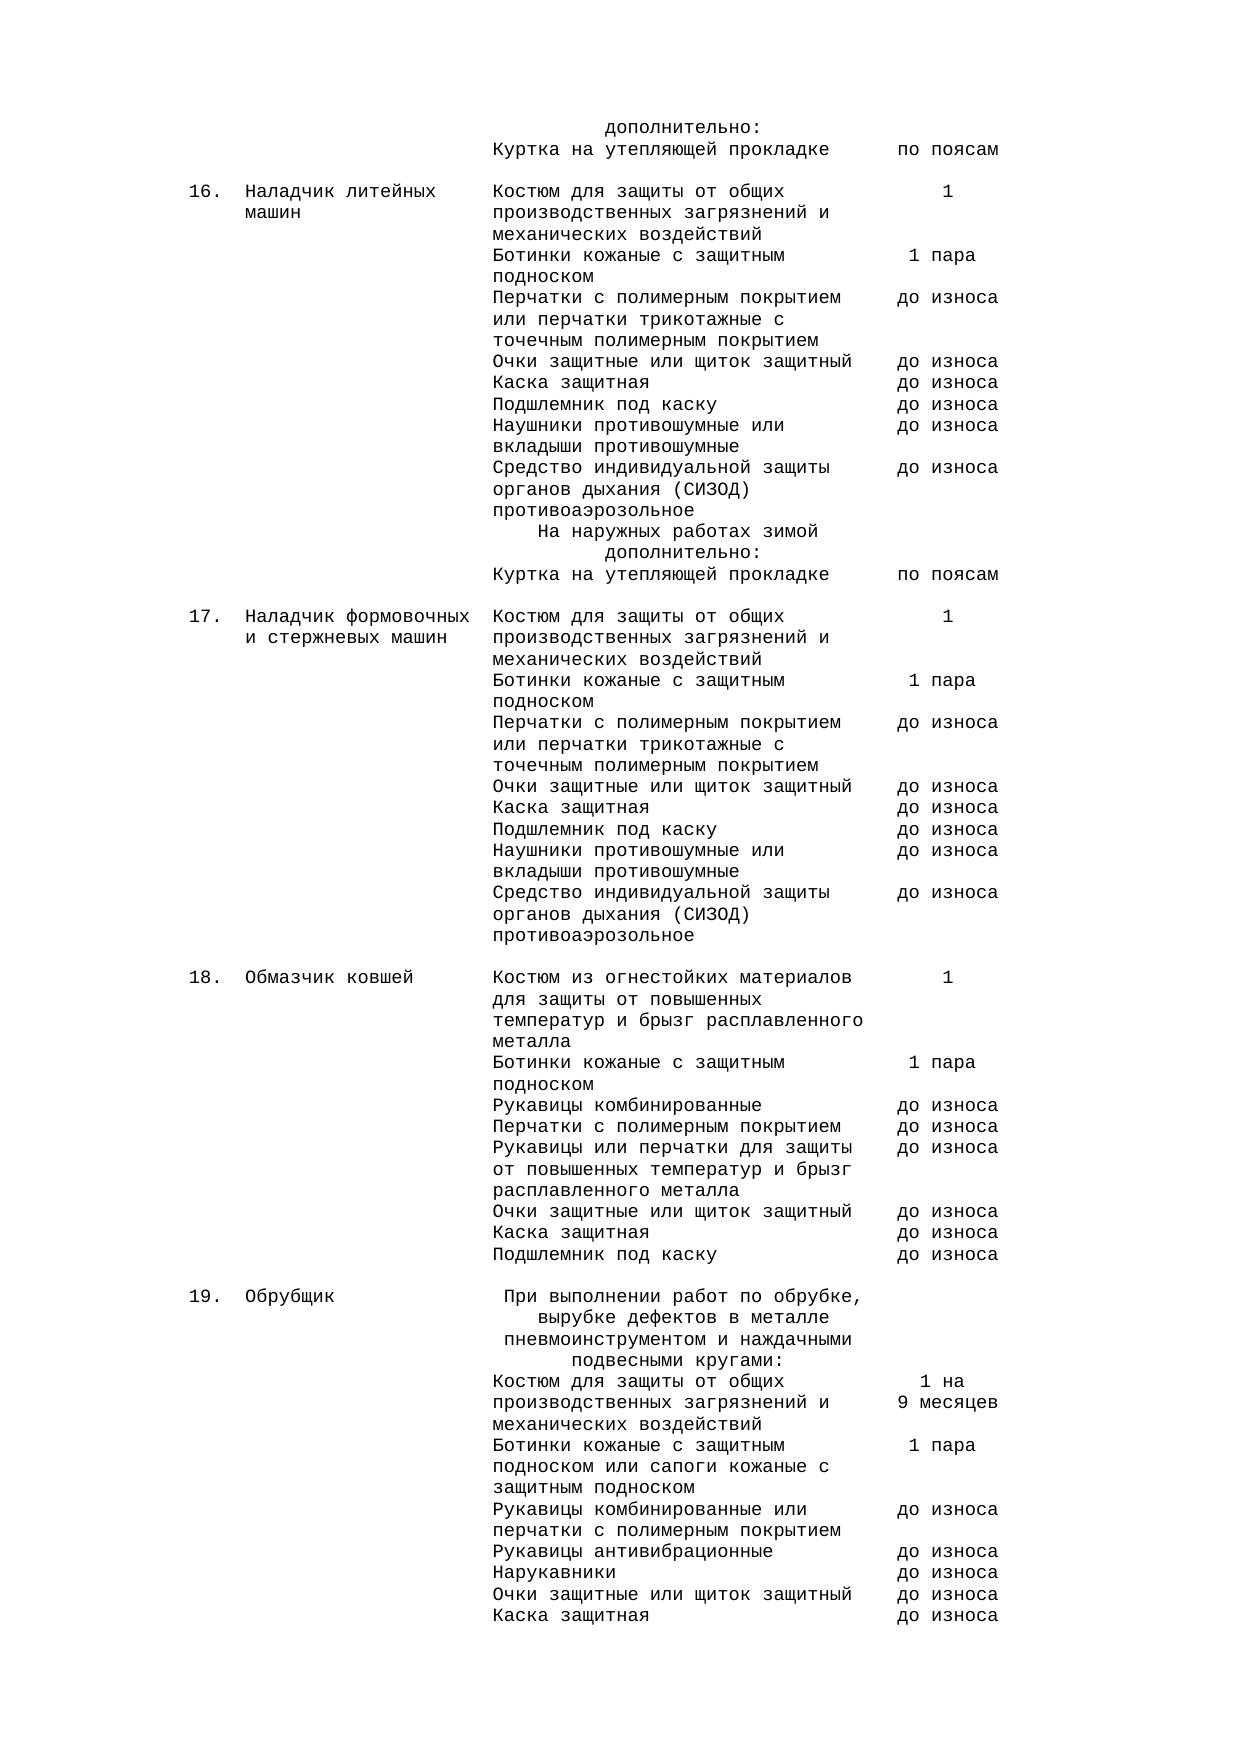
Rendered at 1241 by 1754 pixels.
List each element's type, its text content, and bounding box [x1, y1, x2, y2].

text или перчатки трикотажные с [177, 309, 1152, 331]
text Ботинки кожаные с защитным 1 пара [177, 246, 1152, 267]
text Куртка на утепляющей прокладке по поясам [177, 139, 1152, 161]
text Перчатки с полимерным покрытием до износа [177, 1117, 1152, 1138]
text Каска защитная до износа [177, 1223, 1152, 1244]
text машин производственных загрязнений и [177, 203, 1152, 224]
text Наушники противошумные или до износа [177, 841, 1152, 862]
text подноском [177, 1074, 1152, 1096]
text противоаэрозольное [177, 501, 1152, 522]
text дополнительно: [177, 118, 1152, 139]
text механических воздействий [177, 1414, 1152, 1436]
text Ботинки кожаные с защитным 1 пара [177, 1436, 1152, 1457]
text Очки защитные или щиток защитный до износа [177, 352, 1152, 373]
text 17. Наладчик формовочных Костюм для защиты от общих 1 [177, 607, 1152, 628]
text Куртка на утепляющей прокладке по поясам [177, 564, 1152, 586]
text точечным полимерным покрытием [177, 756, 1152, 777]
text Каска защитная до износа [177, 1606, 1152, 1627]
text производственных загрязнений и 9 месяцев [177, 1393, 1152, 1414]
text Очки защитные или щиток защитный до износа [177, 1202, 1152, 1223]
text Нарукавники до износа [177, 1563, 1152, 1584]
text расплавленного металла [177, 1181, 1152, 1202]
text Ботинки кожаные с защитным 1 пара [177, 1053, 1152, 1074]
text и стержневых машин производственных загрязнений и [177, 628, 1152, 649]
text вкладыши противошумные [177, 437, 1152, 458]
text металла [177, 1032, 1152, 1053]
text На наружных работах зимой [177, 522, 1152, 543]
text температур и брызг расплавленного [177, 1011, 1152, 1032]
text для защиты от повышенных [177, 989, 1152, 1011]
text подноском [177, 267, 1152, 288]
text Подшлемник под каску до износа [177, 394, 1152, 416]
text пневмоинструментом и наждачными [177, 1329, 1152, 1351]
text защитным подноском [177, 1478, 1152, 1499]
text Костюм для защиты от общих 1 на [177, 1372, 1152, 1393]
text механических воздействий [177, 649, 1152, 671]
text вкладыши противошумные [177, 862, 1152, 883]
text механических воздействий [177, 224, 1152, 246]
text Перчатки с полимерным покрытием до износа [177, 288, 1152, 309]
text Рукавицы или перчатки для защиты до износа [177, 1138, 1152, 1159]
text подвесными кругами: [177, 1351, 1152, 1372]
text 18. Обмазчик ковшей Костюм из огнестойких материалов 1 [177, 968, 1152, 989]
text Средство индивидуальной защиты до износа [177, 458, 1152, 479]
text Средство индивидуальной защиты до износа [177, 883, 1152, 904]
text Очки защитные или щиток защитный до износа [177, 1584, 1152, 1606]
text Рукавицы комбинированные или до износа [177, 1499, 1152, 1521]
text дополнительно: [177, 543, 1152, 564]
text 19. Обрубщик При выполнении работ по обрубке, [177, 1287, 1152, 1308]
text вырубке дефектов в металле [177, 1308, 1152, 1329]
text точечным полимерным покрытием [177, 331, 1152, 352]
text Рукавицы комбинированные до износа [177, 1096, 1152, 1117]
text или перчатки трикотажные с [177, 734, 1152, 756]
text перчатки с полимерным покрытием [177, 1521, 1152, 1542]
text Ботинки кожаные с защитным 1 пара [177, 671, 1152, 692]
text Очки защитные или щиток защитный до износа [177, 777, 1152, 798]
text Подшлемник под каску до износа [177, 819, 1152, 841]
text Подшлемник под каску до износа [177, 1244, 1152, 1266]
text Рукавицы антивибрационные до износа [177, 1542, 1152, 1563]
text Каска защитная до износа [177, 373, 1152, 394]
text подноском [177, 692, 1152, 713]
text Перчатки с полимерным покрытием до износа [177, 713, 1152, 734]
text органов дыхания (СИЗОД) [177, 479, 1152, 501]
text 16. Наладчик литейных Костюм для защиты от общих 1 [177, 182, 1152, 203]
text Каска защитная до износа [177, 798, 1152, 819]
text от повышенных температур и брызг [177, 1159, 1152, 1181]
text подноском или сапоги кожаные с [177, 1457, 1152, 1478]
text Наушники противошумные или до износа [177, 416, 1152, 437]
text органов дыхания (СИЗОД) [177, 904, 1152, 926]
text противоаэрозольное [177, 926, 1152, 947]
